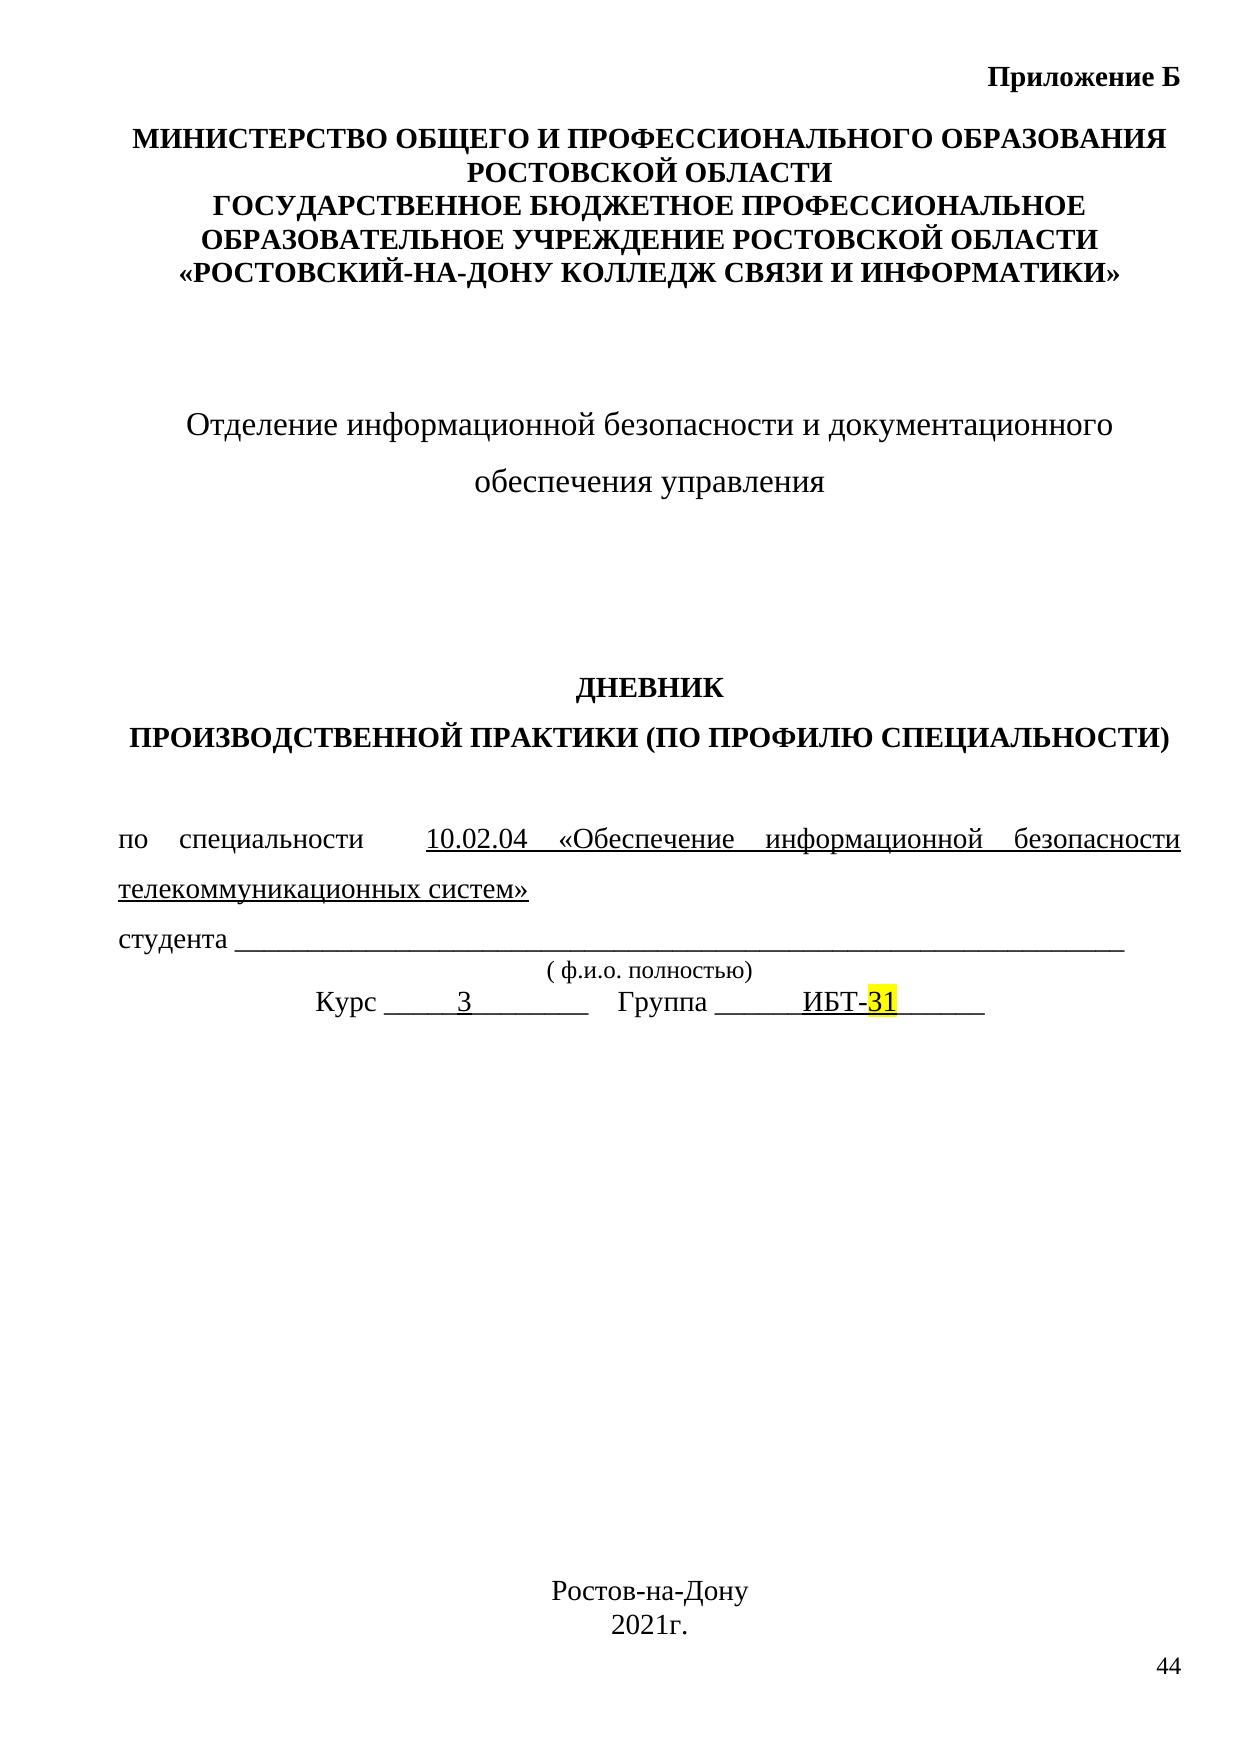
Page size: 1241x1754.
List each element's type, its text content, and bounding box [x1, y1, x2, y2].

text Курс _____3________ Группа ______ИБТ-31______ [897, 984, 1181, 1017]
text студента _____________________________________________________________ [118, 922, 1181, 955]
text Курс _____3________ Группа ______ИБТ-31______ [118, 984, 868, 1017]
text Ростов-на-Дону [118, 1573, 1181, 1607]
text ГОСУДАРСТВЕННОЕ БЮДЖЕТНОЕ ПРОФЕССИОНАЛЬНОЕ ОБРАЗОВАТЕЛЬНОЕ УЧРЕЖДЕНИЕ РОСТОВСКОЙ ОБЛАСТИ [118, 188, 1181, 256]
subtitle Приложение Б [118, 59, 1181, 93]
text ПРОИЗВОДСТВЕННОЙ ПРАКТИКИ (ПО ПРОФИЛЮ СПЕЦИАЛЬНОСТИ) [118, 720, 1181, 754]
text Отделение информационной безопасности и документационного обеспечения управления [118, 404, 1181, 500]
text МИНИСТЕРСТВО ОБЩЕГО И ПРОФЕССИОНАЛЬНОГО ОБРАЗОВАНИЯ [118, 121, 1181, 155]
text ( ф.и.о. полностью) [118, 955, 1181, 984]
text «РОСТОВСКИЙ-НА-ДОНУ КОЛЛЕДЖ СВЯЗИ И ИНФОРМАТИКИ» [118, 256, 1181, 289]
text ДНЕВНИК [118, 670, 1181, 703]
text 2021г. [118, 1607, 1181, 1640]
text РОСТОВСКОЙ ОБЛАСТИ [118, 155, 1181, 188]
text по специальности 10.02.04 «Обеспечение информационной безопасности телекоммуникационных систем» [118, 821, 1181, 905]
